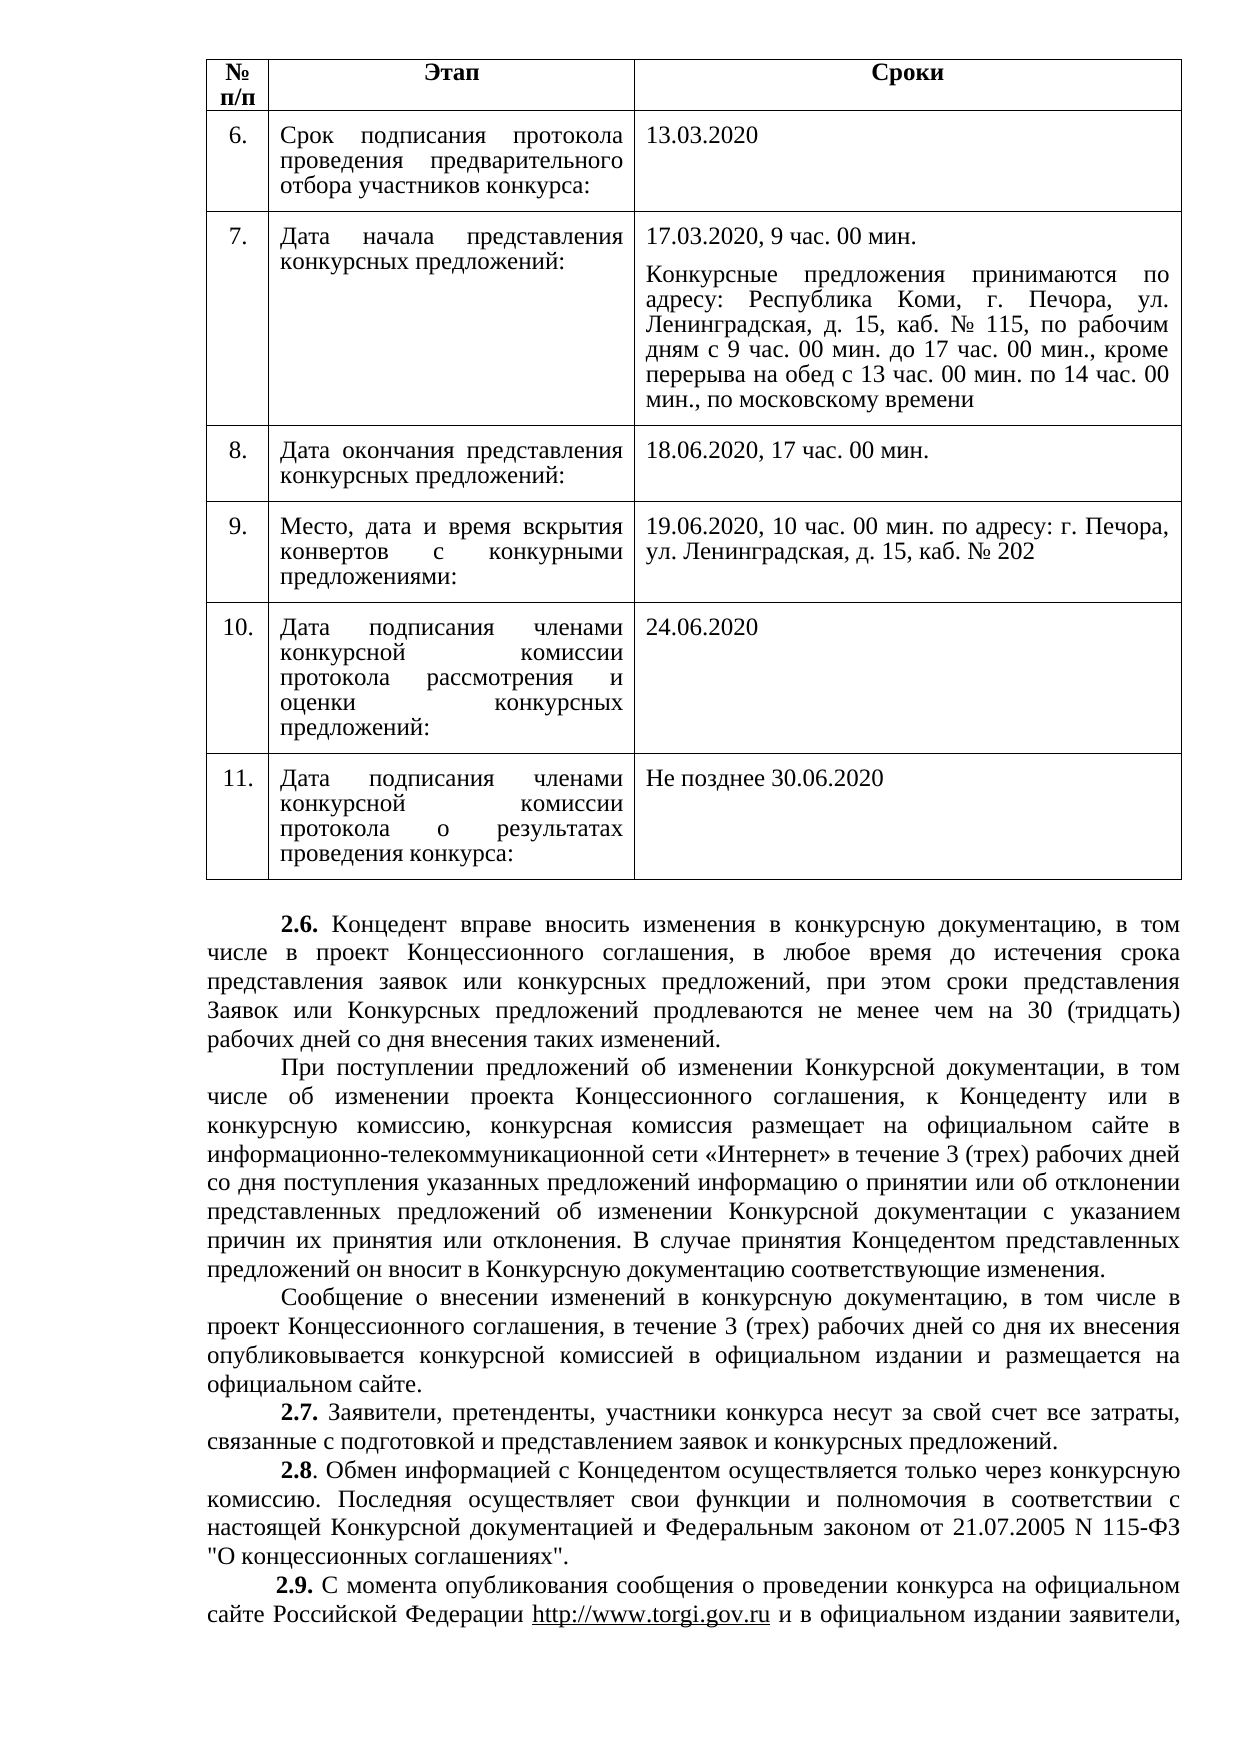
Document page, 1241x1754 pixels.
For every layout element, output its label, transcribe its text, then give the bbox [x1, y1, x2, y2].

table_cell 6. [207, 111, 268, 211]
table_cell 7. [207, 212, 268, 425]
text 2.8. Обмен информацией с Концедентом осуществляется только через конкурсную комиссию. Последняя осуществляет свои функции и полномочия в соответствии с настоящей Конкурсной документацией и Федеральным законом от 21.07.2005 N 115-ФЗ "О концессионных соглашениях". [207, 1455, 1181, 1570]
table_header Сроки [635, 60, 1181, 110]
table_cell 11. [207, 754, 268, 879]
text При поступлении предложений об изменении Конкурсной документации, в том числе об изменении проекта Концессионного соглашения, к Концеденту или в конкурсную комиссию, конкурсная комиссия размещает на официальном сайте в информационно-телекоммуникационной сети «Интернет» в течение 3 (трех) рабочих дней со дня поступления указанных предложений информацию о принятии или об отклонении представленных предложений об изменении Конкурсной документации с указанием причин их принятия или отклонения. В случае принятия Концедентом представленных предложений он вносит в Конкурсную документацию соответствующие изменения. [207, 1052, 1181, 1282]
table_cell 10. [207, 603, 268, 753]
table_header № п/п [207, 60, 268, 110]
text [207, 1570, 1181, 1627]
table_cell 9. [207, 502, 268, 602]
table_cell 19.06.2020, 10 час. 00 мин. по адресу: г. Печора, ул. Ленинградская, д. 15, каб. № 202 [635, 502, 1181, 602]
table_cell Не позднее 30.06.2020 [635, 754, 1181, 879]
table_cell Дата окончания представления конкурсных предложений: [269, 426, 634, 501]
text 2.7. Заявители, претенденты, участники конкурса несут за свой счет все затраты, связанные с подготовкой и представлением заявок и конкурсных предложений. [207, 1397, 1181, 1455]
table_header Этап [269, 60, 634, 110]
table_cell Дата подписания членами конкурсной комиссии протокола о результатах проведения конкурса: [269, 754, 634, 879]
table_cell 17.03.2020, 9 час. 00 мин. Конкурсные предложения принимаются по адресу: Республика Коми, г. Печора, ул. Ленинградская, д. 15, каб. № 115, по рабочим дням с 9 час. 00 мин. до 17 час. 00 мин., кроме перерыва на обед с 13 час. 00 мин. по 14 час. 00 мин., по московскому времени [635, 212, 1181, 425]
table_cell Дата начала представления конкурсных предложений: [269, 212, 634, 425]
text Сообщение о внесении изменений в конкурсную документацию, в том числе в проект Концессионного соглашения, в течение 3 (трех) рабочих дней со дня их внесения опубликовывается конкурсной комиссией в официальном издании и размещается на официальном сайте. [207, 1282, 1181, 1397]
table_cell Место, дата и время вскрытия конвертов с конкурными предложениями: [269, 502, 634, 602]
text 2.6. Концедент вправе вносить изменения в конкурсную документацию, в том числе в проект Концессионного соглашения, в любое время до истечения срока представления заявок или конкурсных предложений, при этом сроки представления Заявок или Конкурсных предложений продлеваются не менее чем на 30 (тридцать) рабочих дней со дня внесения таких изменений. [207, 909, 1181, 1052]
table_cell 24.06.2020 [635, 603, 1181, 753]
table_cell 18.06.2020, 17 час. 00 мин. [635, 426, 1181, 501]
table_cell 13.03.2020 [635, 111, 1181, 211]
table_cell Срок подписания протокола проведения предварительного отбора участников конкурса: [269, 111, 634, 211]
table_cell Дата подписания членами конкурсной комиссии протокола рассмотрения и оценки конкурсных предложений: [269, 603, 634, 753]
table_cell 8. [207, 426, 268, 501]
